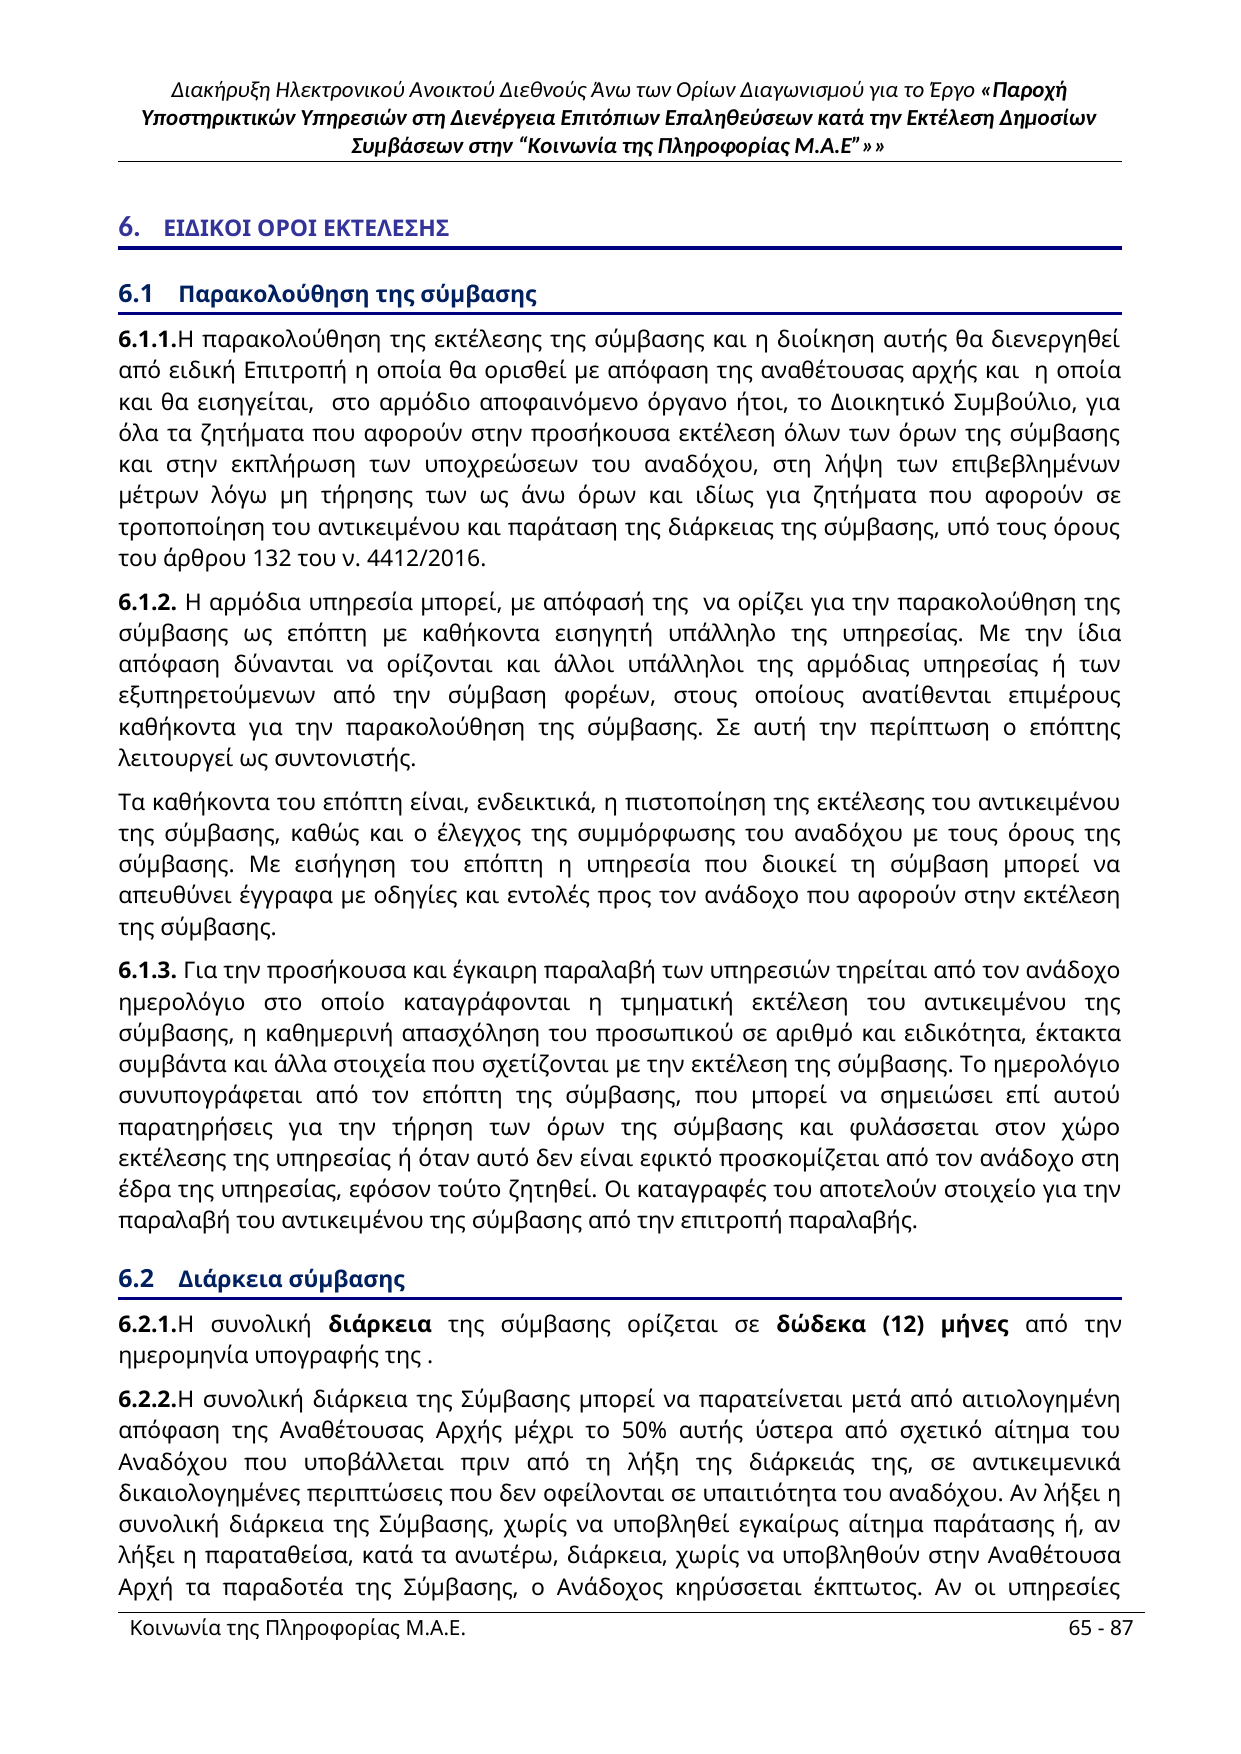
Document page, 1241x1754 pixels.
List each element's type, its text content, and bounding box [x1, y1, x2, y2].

subtitle Διάρκεια σύμβασης [118, 1261, 1122, 1297]
subtitle Παρακολούθηση της σύμβασης [118, 275, 1122, 312]
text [118, 1383, 1122, 1602]
text 6.1.3. Για την προσήκουσα και έγκαιρη παραλαβή των υπηρεσιών τηρείται από τον ανάδοχο ημερολόγιο στο οποίο καταγράφονται η τμηματική εκτέλεση του αντικειμένου της σύμβασης, η καθημερινή απασχόληση του προσωπικού σε αριθμό και ειδικότητα, έκτακτα συμβάντα και άλλα στοιχεία που σχετίζονται με την εκτέλεση της σύμβασης. Το ημερολόγιο συνυπογράφεται από τον επόπτη της σύμβασης, που μπορεί να σημειώσει επί αυτού παρατηρήσεις για την τήρηση των όρων της σύμβασης και φυλάσσεται στον χώρο εκτέλεσης της υπηρεσίας ή όταν αυτό δεν είναι εφικτό προσκομίζεται από τον ανάδοχο στη έδρα της υπηρεσίας, εφόσον τούτο ζητηθεί. Οι καταγραφές του αποτελούν στοιχείο για την παραλαβή του αντικειμένου της σύμβασης από την επιτροπή παραλαβής. [118, 954, 1122, 1236]
text 6.2.1.Η συνολική διάρκεια της σύμβασης ορίζεται σε δώδεκα (12) μήνες από την ημερομηνία υπογραφής της . [118, 1308, 1122, 1371]
text Τα καθήκοντα του επόπτη είναι, ενδεικτικά, η πιστοποίηση της εκτέλεσης του αντικειμένου της σύμβασης, καθώς και ο έλεγχος της συμμόρφωσης του αναδόχου με τους όρους της σύμβασης. Με εισήγηση του επόπτη η υπηρεσία που διοικεί τη σύμβαση μπορεί να απευθύνει έγγραφα με οδηγίες και εντολές προς τον ανάδοχο που αφορούν στην εκτέλεση της σύμβασης. [118, 786, 1122, 942]
subtitle ΕΙΔΙΚΟΙ ΟΡΟΙ ΕΚΤΕΛΕΣΗΣ [118, 208, 1122, 246]
text 6.1.2. Η αρμόδια υπηρεσία μπορεί, με απόφασή της να ορίζει για την παρακολούθηση της σύμβασης ως επόπτη με καθήκοντα εισηγητή υπάλληλο της υπηρεσίας. Με την ίδια απόφαση δύνανται να ορίζονται και άλλοι υπάλληλοι της αρμόδιας υπηρεσίας ή των εξυπηρετούμενων από την σύμβαση φορέων, στους οποίους ανατίθενται επιμέρους καθήκοντα για την παρακολούθηση της σύμβασης. Σε αυτή την περίπτωση ο επόπτης λειτουργεί ως συντονιστής. [118, 586, 1122, 773]
text 6.1.1.Η παρακολούθηση της εκτέλεσης της σύμβασης και η διοίκηση αυτής θα διενεργηθεί από ειδική Επιτροπή η οποία θα ορισθεί με απόφαση της αναθέτουσας αρχής και η οποία και θα εισηγείται, στο αρμόδιο αποφαινόμενο όργανο ήτοι, το Διοικητικό Συμβούλιο, για όλα τα ζητήματα που αφορούν στην προσήκουσα εκτέλεση όλων των όρων της σύμβασης και στην εκπλήρωση των υποχρεώσεων του αναδόχου, στη λήψη των επιβεβλημένων μέτρων λόγω μη τήρησης των ως άνω όρων και ιδίως για ζητήματα που αφορούν σε τροποποίηση του αντικειμένου και παράταση της διάρκειας της σύμβασης, υπό τους όρους του άρθρου 132 του ν. 4412/2016. [118, 323, 1122, 573]
